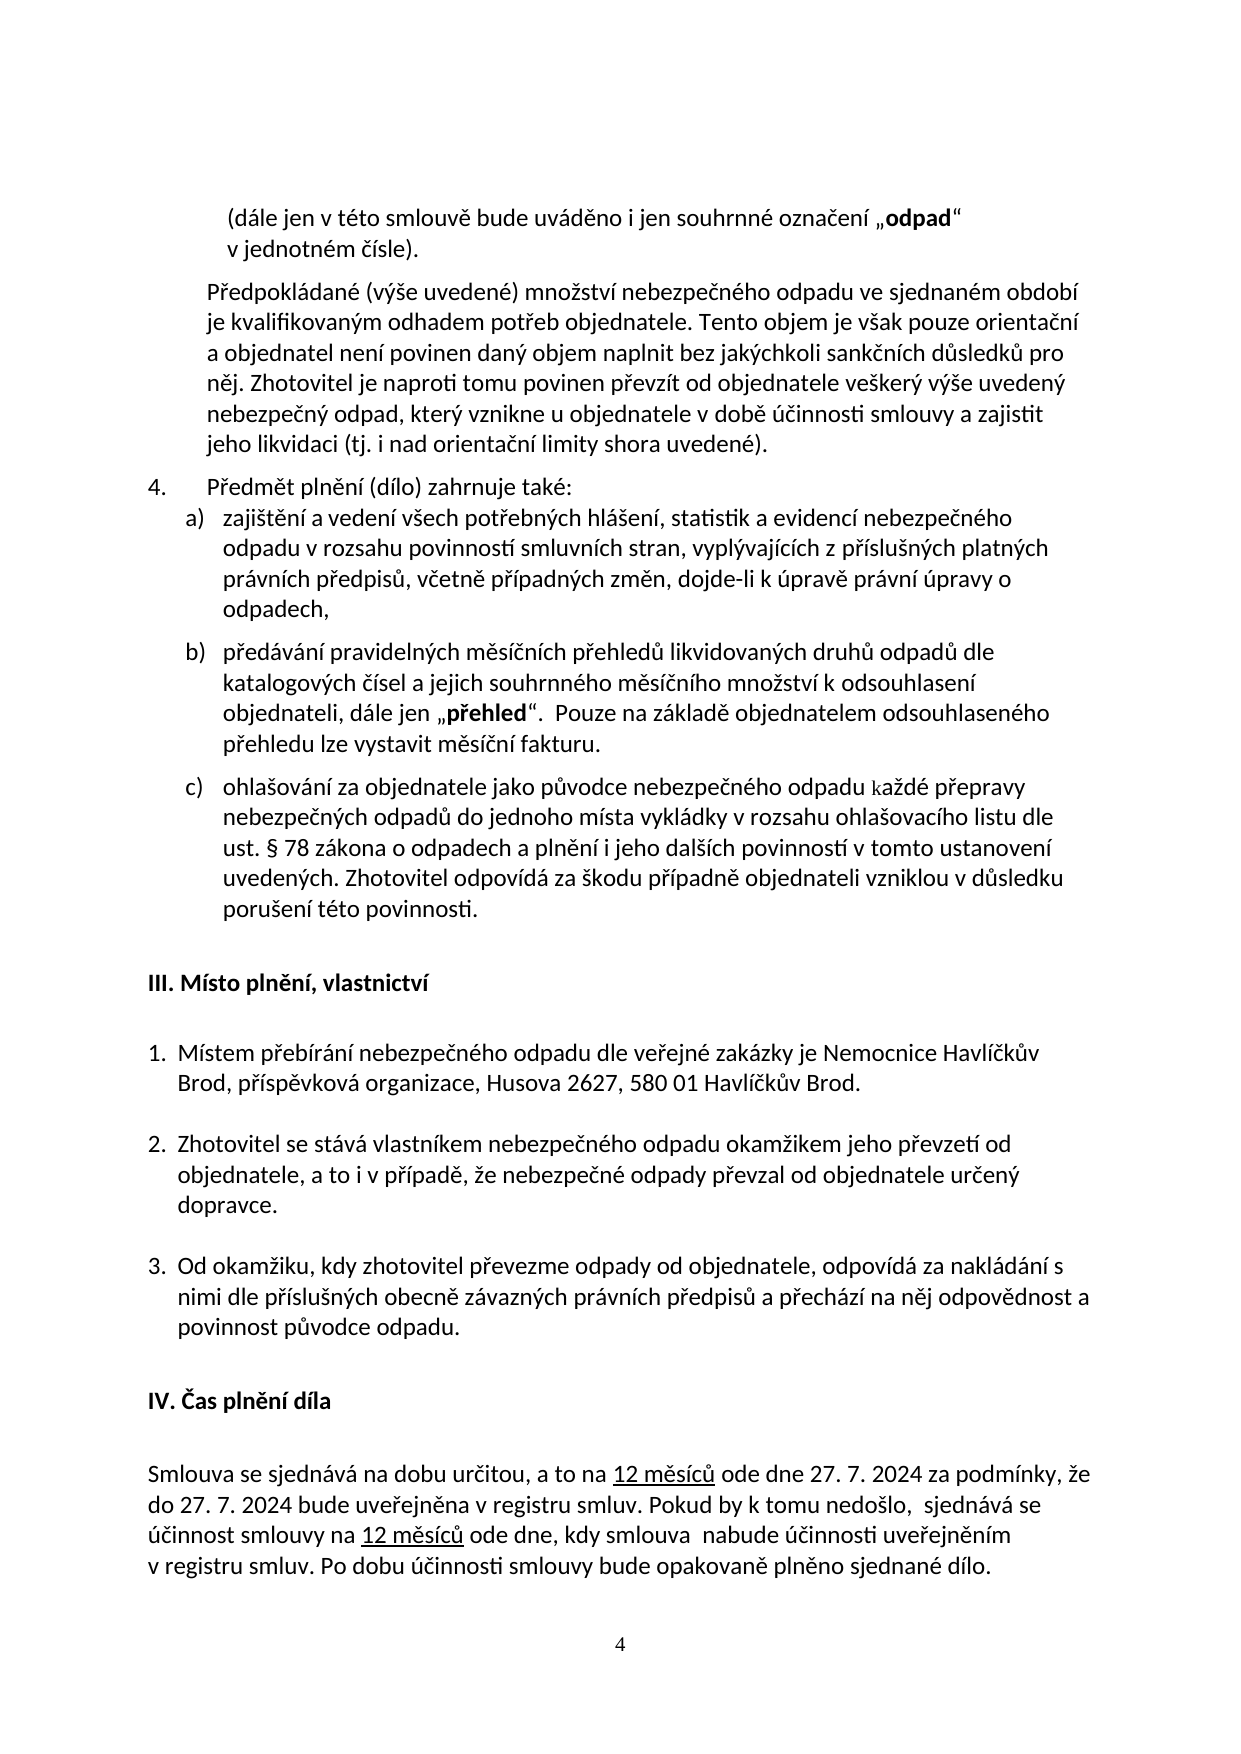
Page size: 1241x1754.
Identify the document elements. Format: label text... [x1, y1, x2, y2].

list Místem přebírání nebezpečného odpadu dle veřejné zakázky je Nemocnice Havlíčkův Brod, příspěvková organizace, Husova 2627, 580 01 Havlíčkův Brod. [148, 1037, 1093, 1098]
list zajištění a vedení všech potřebných hlášení, statistik a evidencí nebezpečného odpadu v rozsahu povinností smluvních stran, vyplývajících z příslušných platných právních předpisů, včetně případných změn, dojde-li k úpravě právní úpravy o odpadech, [185, 502, 1093, 624]
text Předpokládané (výše uvedené) množství nebezpečného odpadu ve sjednaném období je kvalifikovaným odhadem potřeb objednatele. Tento objem je však pouze orientační a objednatel není povinen daný objem naplnit bez jakýchkoli sankčních důsledků pro něj. Zhotovitel je naproti tomu povinen převzít od objednatele veškerý výše uvedený nebezpečný odpad, který vznikne u objednatele v době účinnosti smlouvy a zajistit jeho likvidaci (tj. i nad orientační limity shora uvedené). [207, 276, 1093, 459]
text Smlouva se sjednává na dobu určitou, a to na 12 měsíců ode dne 27. 7. 2024 za podmínky, že do 27. 7. 2024 bude uveřejněna v registru smluv. Pokud by k tomu nedošlo, sjednává se účinnost smlouvy na 12 měsíců ode dne, kdy smlouva nabude účinnosti uveřejněním v registru smluv. Po dobu účinnosti smlouvy bude opakovaně plněno sjednané dílo. [148, 1458, 1093, 1581]
list Předmět plnění (dílo) zahrnuje také: [148, 471, 1093, 502]
text v jednotném čísle). [148, 233, 1093, 263]
text III. Místo plnění, vlastnictví [148, 967, 1093, 997]
list Zhotovitel se stává vlastníkem nebezpečného odpadu okamžikem jeho převzetí od objednatele, a to i v případě, že nebezpečné odpady převzal od objednatele určený dopravce. [148, 1128, 1093, 1220]
list předávání pravidelných měsíčních přehledů likvidovaných druhů odpadů dle katalogových čísel a jejich souhrnného měsíčního množství k odsouhlasení objednateli, dále jen „přehled“. Pouze na základě objednatelem odsouhlaseného přehledu lze vystavit měsíční fakturu. [185, 636, 1093, 758]
list Od okamžiku, kdy zhotovitel převezme odpady od objednatele, odpovídá za nakládání s nimi dle příslušných obecně závazných právních předpisů a přechází na něj odpovědnost a povinnost původce odpadu. [148, 1250, 1093, 1342]
list ohlašování za objednatele jako původce nebezpečného odpadu každé přepravy nebezpečných odpadů do jednoho místa vykládky v rozsahu ohlašovacího listu dle ust. § 78 zákona o odpadech a plnění i jeho dalších povinností v tomto ustanovení uvedených. Zhotovitel odpovídá za škodu případně objednateli vzniklou v důsledku porušení této povinnosti. [185, 771, 1093, 924]
text (dále jen v této smlouvě bude uváděno i jen souhrnné označení „odpad“ [148, 202, 1093, 233]
text IV. Čas plnění díla [148, 1385, 1093, 1415]
